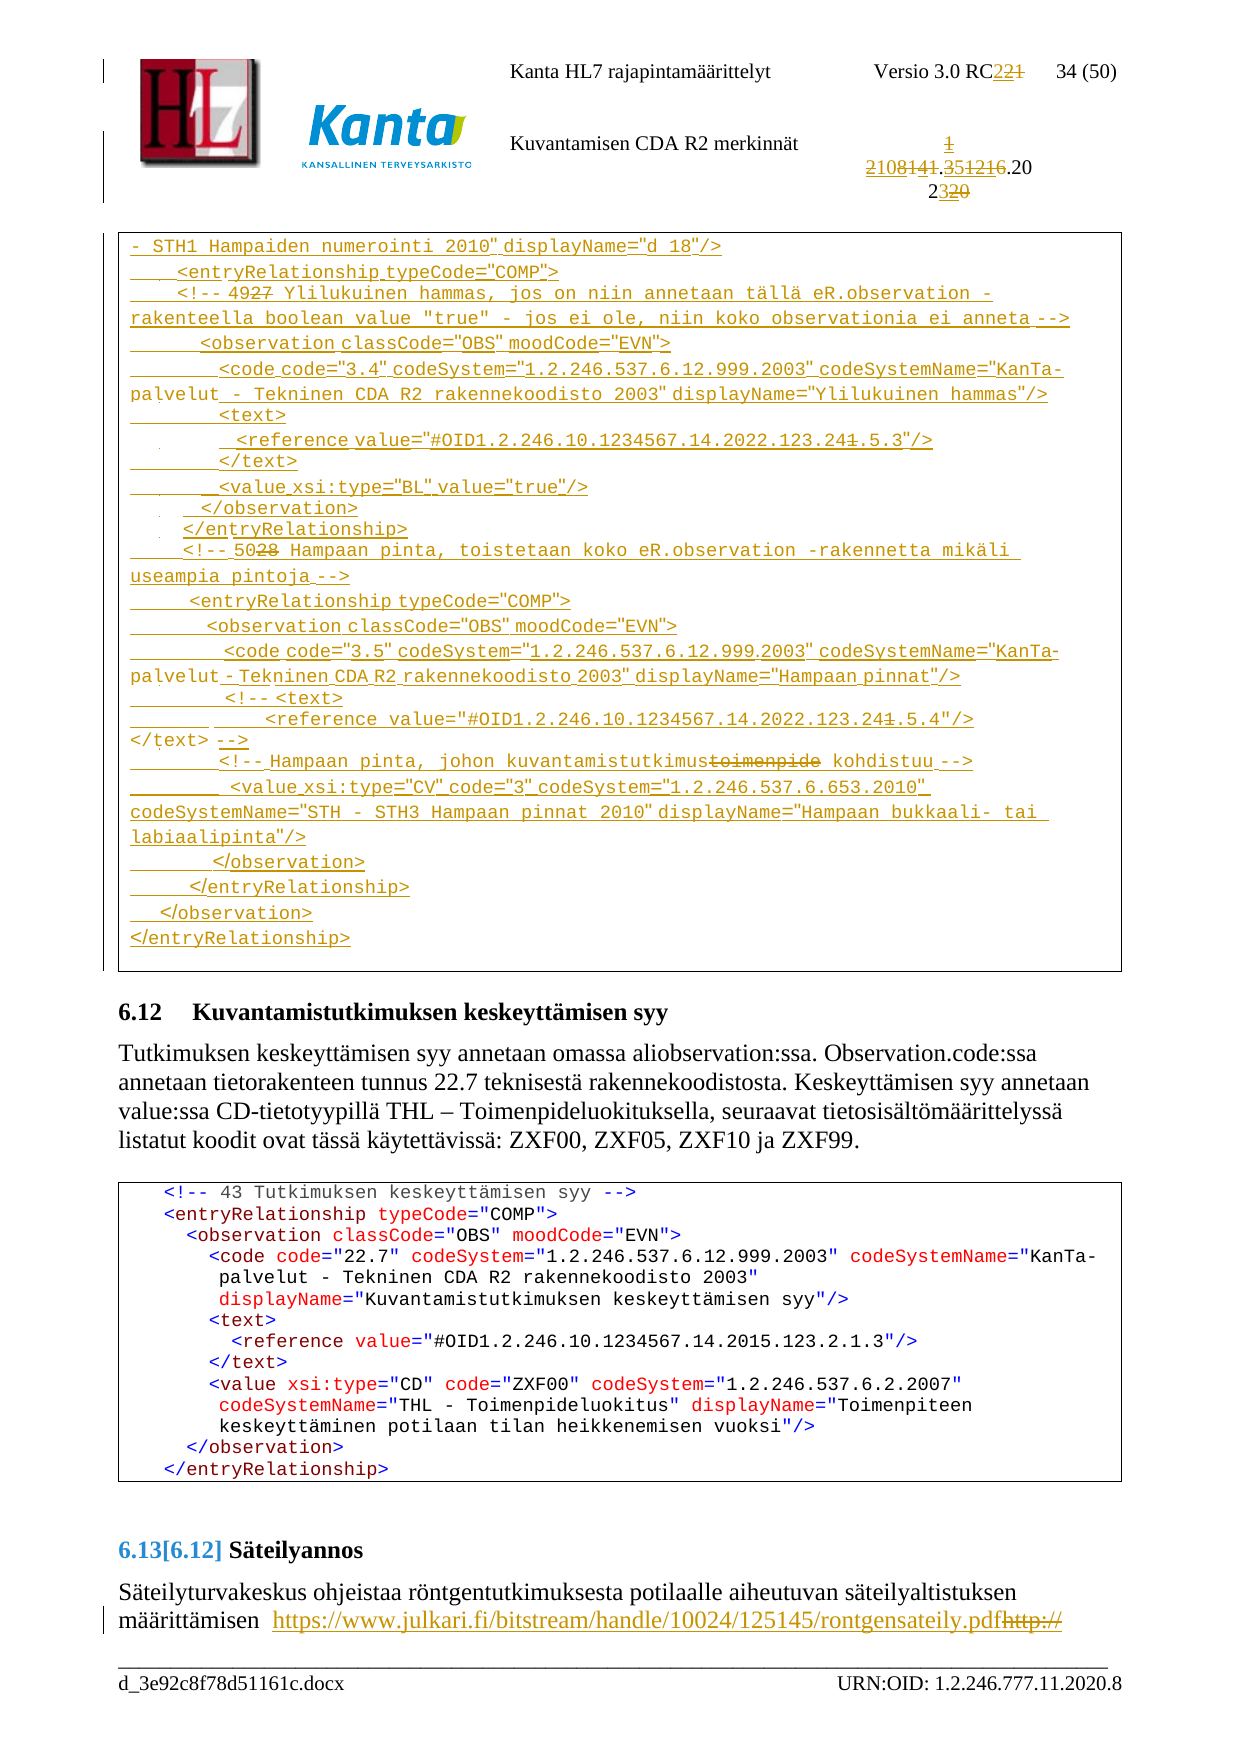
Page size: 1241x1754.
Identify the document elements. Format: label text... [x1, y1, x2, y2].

subtitle Säteilyannos [118, 1536, 1122, 1564]
text Tutkimuksen keskeyttämisen syy annetaan omassa aliobservation:ssa. Observation.code:ssa annetaan tietorakenteen tunnus 22.7 teknisestä rakennekoodistosta. Keskeyttämisen syy annetaan value:ssa CD-tietotyypillä THL – Toimenpideluokituksella, seuraavat tietosisältömäärittelyssä listatut koodit ovat tässä käytettävissä: ZXF00, ZXF05, ZXF10 ja ZXF99. [118, 1038, 1122, 1153]
picture [323, 105, 335, 119]
table_header [119, 233, 1121, 971]
picture [140, 59, 262, 168]
subtitle Kuvantamistutkimuksen keskeyttämisen syy [118, 997, 1122, 1026]
picture [302, 105, 472, 168]
table_header <!-- 43 Tutkimuksen keskeyttämisen syy --> <entryRelationship typeCode="COMP"> <observation classCode="OBS" moodCode="EVN"> <code code="22.7" codeSystem="1.2.246.537.6.12.999.2003" codeSystemName="KanTa-palvelut - Tekninen CDA R2 rakennekoodisto 2003" displayName="Kuvantamistutkimuksen keskeyttämisen syy"/> <text> <reference value="#OID1.2.246.10.1234567.14.2015.123.2.1.3"/> </text> <value xsi:type="CD" code="ZXF00" codeSystem="1.2.246.537.6.2.2007" codeSystemName="THL - Toimenpideluokitus" displayName="Toimenpiteen keskeyttäminen potilaan tilan heikkenemisen vuoksi"/> </observation> </entryRelationship> [119, 1183, 1121, 1481]
